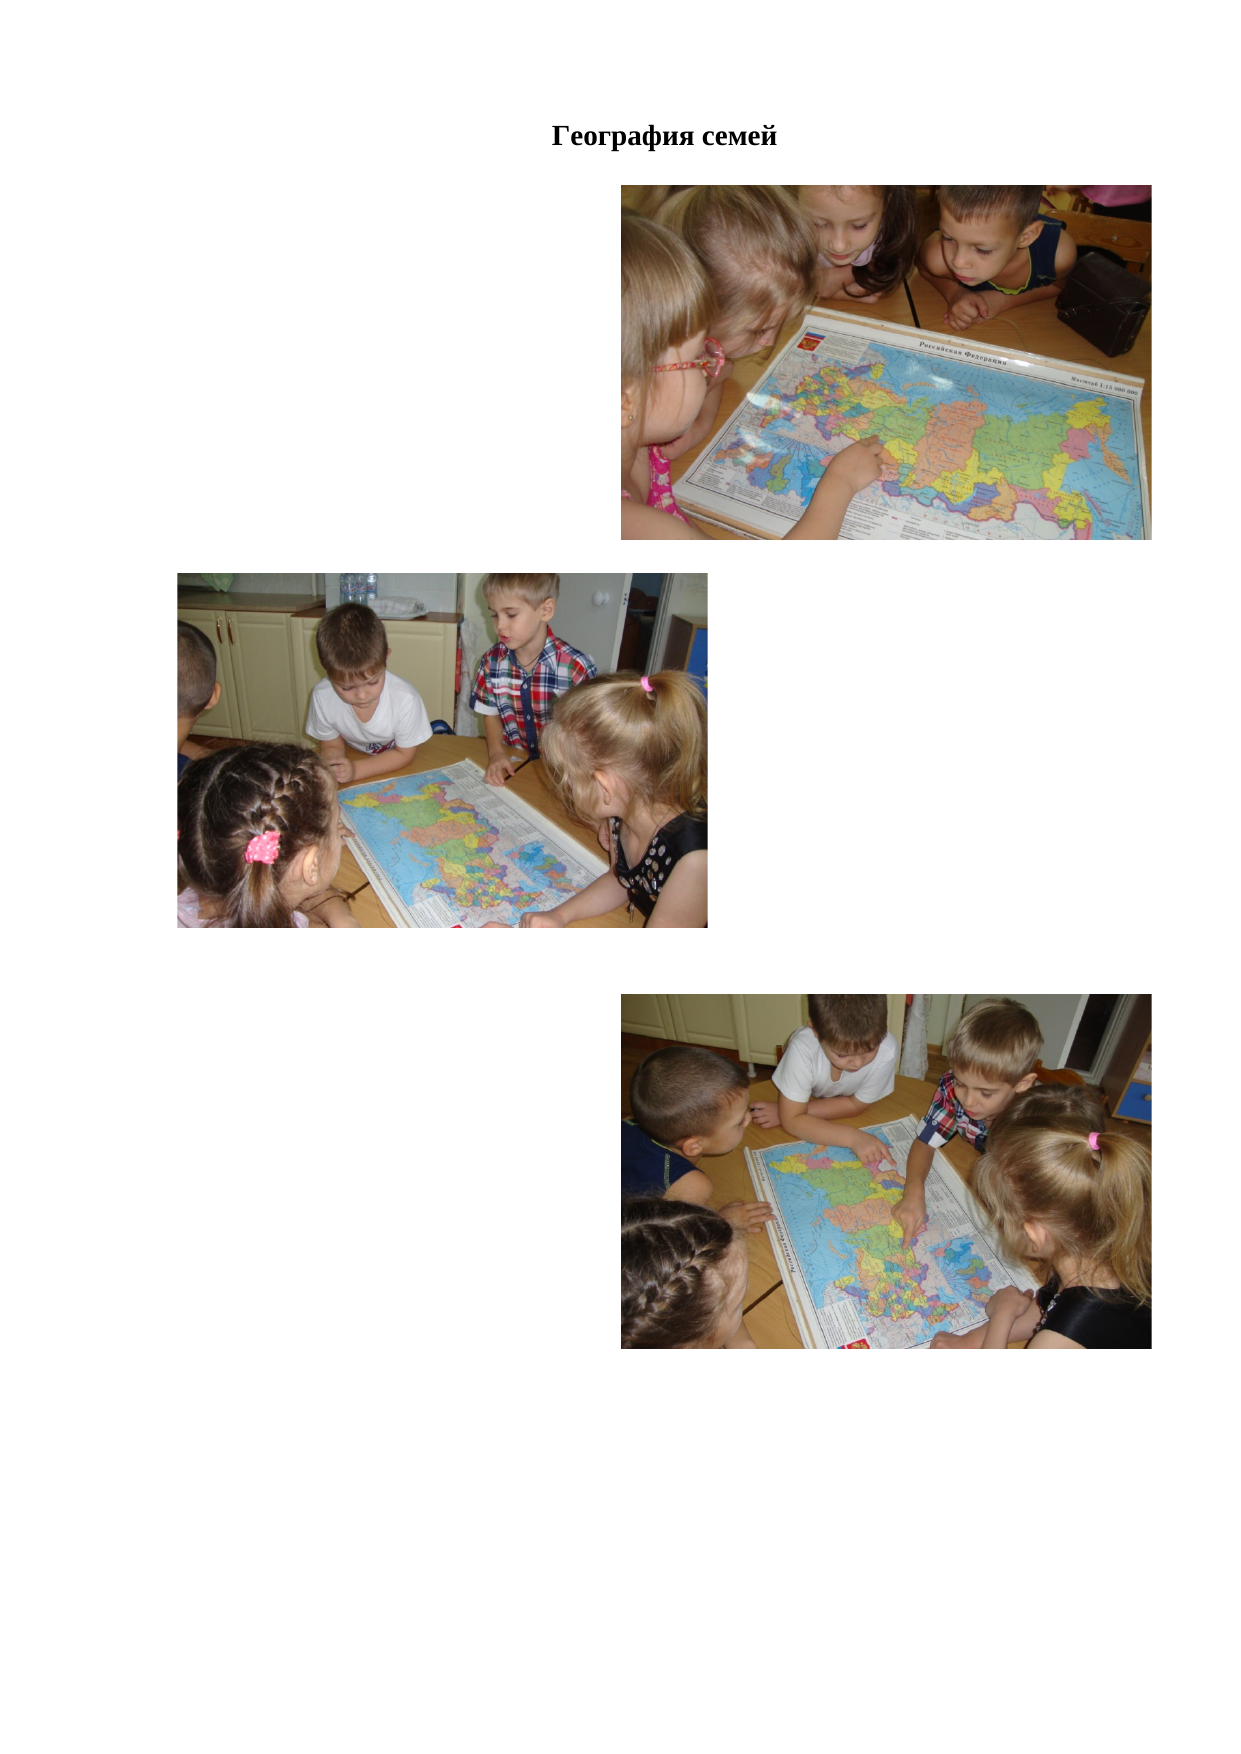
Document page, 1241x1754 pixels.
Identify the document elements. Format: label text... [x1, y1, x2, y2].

picture [177, 573, 708, 928]
text География семей [177, 118, 1152, 152]
picture [621, 994, 1152, 1349]
picture [621, 185, 1152, 540]
